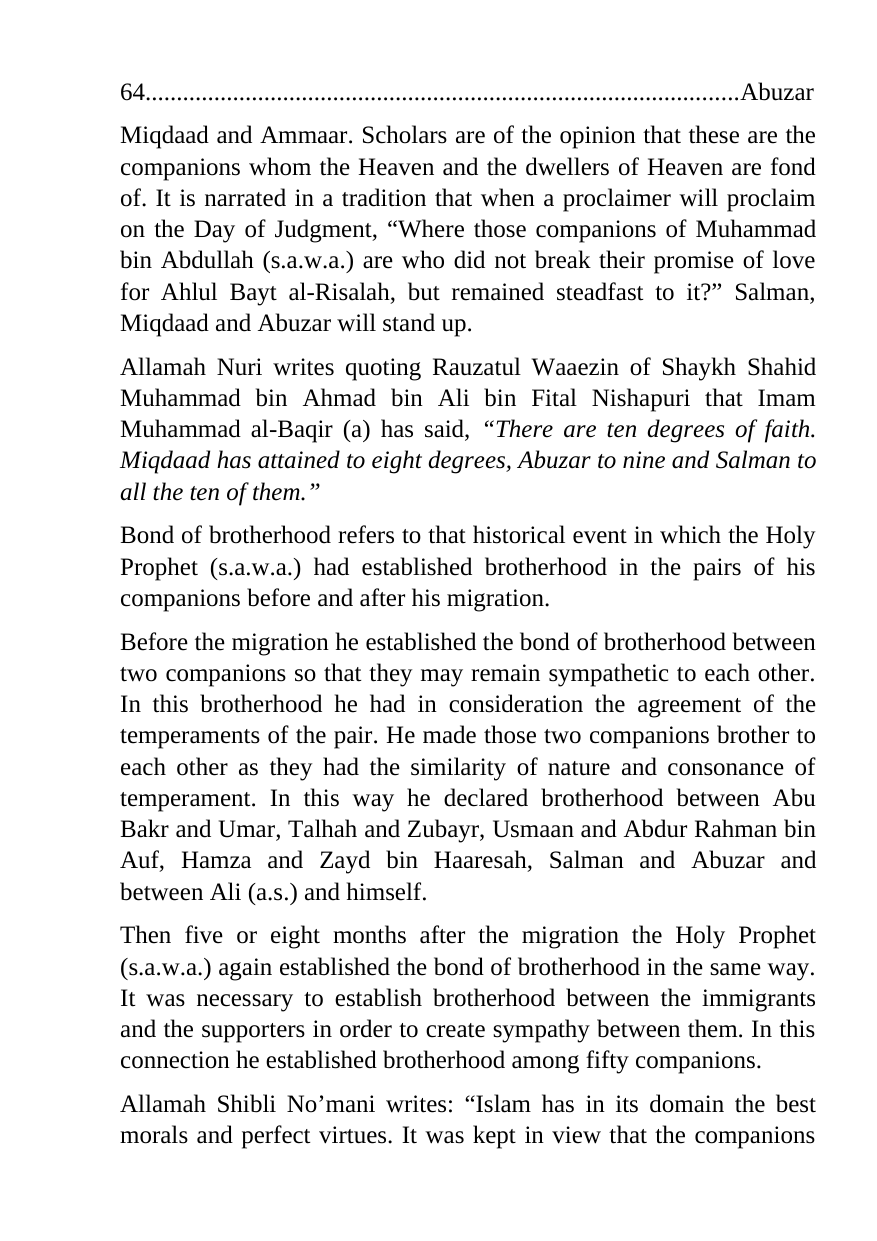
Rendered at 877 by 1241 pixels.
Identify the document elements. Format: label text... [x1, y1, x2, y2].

text Then five or eight months after the migration the Holy Prophet (s.a.w.a.) again established the bond of brotherhood in the same way. It was necessary to establish brotherhood between the immigrants and the supporters in order to create sympathy between them. In this connection he established brotherhood among fifty companions. [120, 919, 817, 1075]
text Before the migration he established the bond of brotherhood between two companions so that they may remain sympathetic to each other. In this brotherhood he had in consideration the agreement of the temperaments of the pair. He made those two companions brother to each other as they had the similarity of nature and consonance of temperament. In this way he declared brotherhood between Abu Bakr and Umar, Talhah and Zubayr, Usmaan and Abdur Rahman bin Auf, Hamza and Zayd bin Haaresah, Salman and Abuzar and between Ali (a.s.) and himself. [120, 625, 817, 906]
text Bond of brotherhood refers to that historical event in which the Holy Prophet (s.a.w.a.) had established brotherhood in the pairs of his companions before and after his migration. [120, 519, 817, 612]
text Allamah Nuri writes quoting Rauzatul Waaezin of Shaykh Shahid Muhammad bin Ahmad bin Ali bin Fital Nishapuri that Imam Muhammad al-Baqir (a) has said, “There are ten degrees of faith. Miqdaad has attained to eight degrees, Abuzar to nine and Salman to all the ten of them.” [120, 350, 817, 506]
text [120, 119, 817, 337]
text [120, 1087, 817, 1150]
